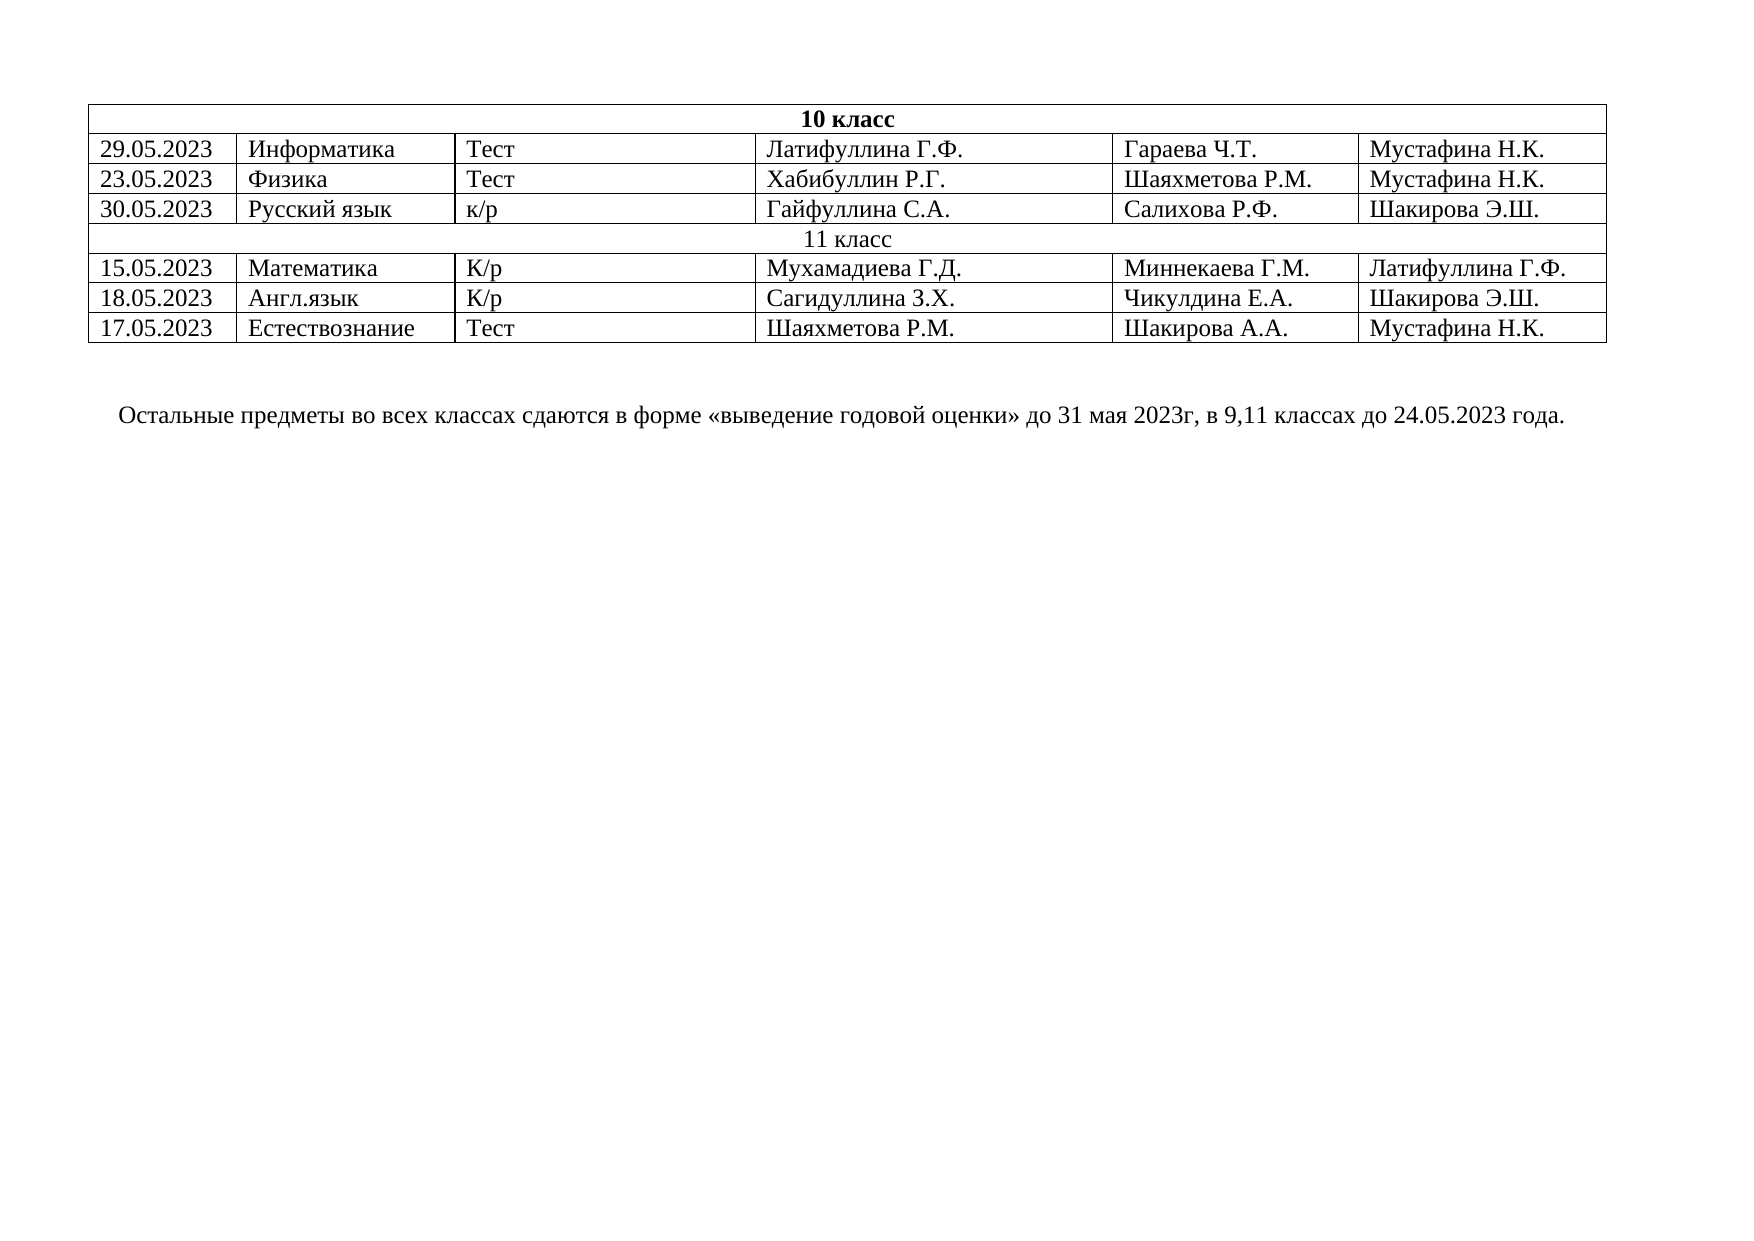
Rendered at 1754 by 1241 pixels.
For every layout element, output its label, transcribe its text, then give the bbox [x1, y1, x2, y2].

table_cell 17.05.2023 [89, 313, 236, 342]
table_cell Мустафина Н.К. [1359, 313, 1606, 342]
table_cell Гараева Ч.Т. [1113, 134, 1358, 163]
table_cell Чикулдина Е.А. [1113, 283, 1358, 312]
table_cell Гайфуллина С.А. [756, 194, 1112, 223]
table_cell Русский язык [237, 194, 454, 223]
table_cell Естествознание [237, 313, 454, 342]
table_cell К/р [456, 254, 755, 282]
table_cell Шаяхметова Р.М. [1113, 164, 1358, 193]
table_cell Латифуллина Г.Ф. [1359, 254, 1606, 282]
table_cell Мустафина Н.К. [1359, 164, 1606, 193]
text Остальные предметы во всех классах сдаются в форме «выведение годовой оценки» до 31 мая 2023г, в 9,11 классах до 24.05.2023 года. [118, 400, 1636, 429]
table_cell Салихова Р.Ф. [1113, 194, 1358, 223]
table_cell Шакирова Э.Ш. [1359, 194, 1606, 223]
table_cell Мухамадиева Г.Д. [756, 254, 1112, 282]
table_cell 23.05.2023 [89, 164, 236, 193]
table_cell Латифуллина Г.Ф. [756, 134, 1112, 163]
table_cell Математика [237, 254, 454, 282]
table_cell Шаяхметова Р.М. [756, 313, 1112, 342]
table_cell 11 класс [89, 224, 1606, 252]
table_cell Тест [456, 313, 755, 342]
table_cell 29.05.2023 [89, 134, 236, 163]
table_cell 10 класс [89, 105, 1606, 133]
table_cell Англ.язык [237, 283, 454, 312]
table_cell 15.05.2023 [89, 254, 236, 282]
table_cell Шакирова Э.Ш. [1359, 283, 1606, 312]
table_cell Миннекаева Г.М. [1113, 254, 1358, 282]
table_cell Хабибуллин Р.Г. [756, 164, 1112, 193]
table_cell Сагидуллина З.Х. [756, 283, 1112, 312]
table_cell Тест [456, 164, 755, 193]
table_cell Информатика [237, 134, 454, 163]
table_cell 30.05.2023 [89, 194, 236, 223]
table_cell Физика [237, 164, 454, 193]
table_cell Тест [456, 134, 755, 163]
table_cell Шакирова А.А. [1113, 313, 1358, 342]
table_cell К/р [456, 283, 755, 312]
table_cell к/р [456, 194, 755, 223]
table_cell 18.05.2023 [89, 283, 236, 312]
table_cell Мустафина Н.К. [1359, 134, 1606, 163]
